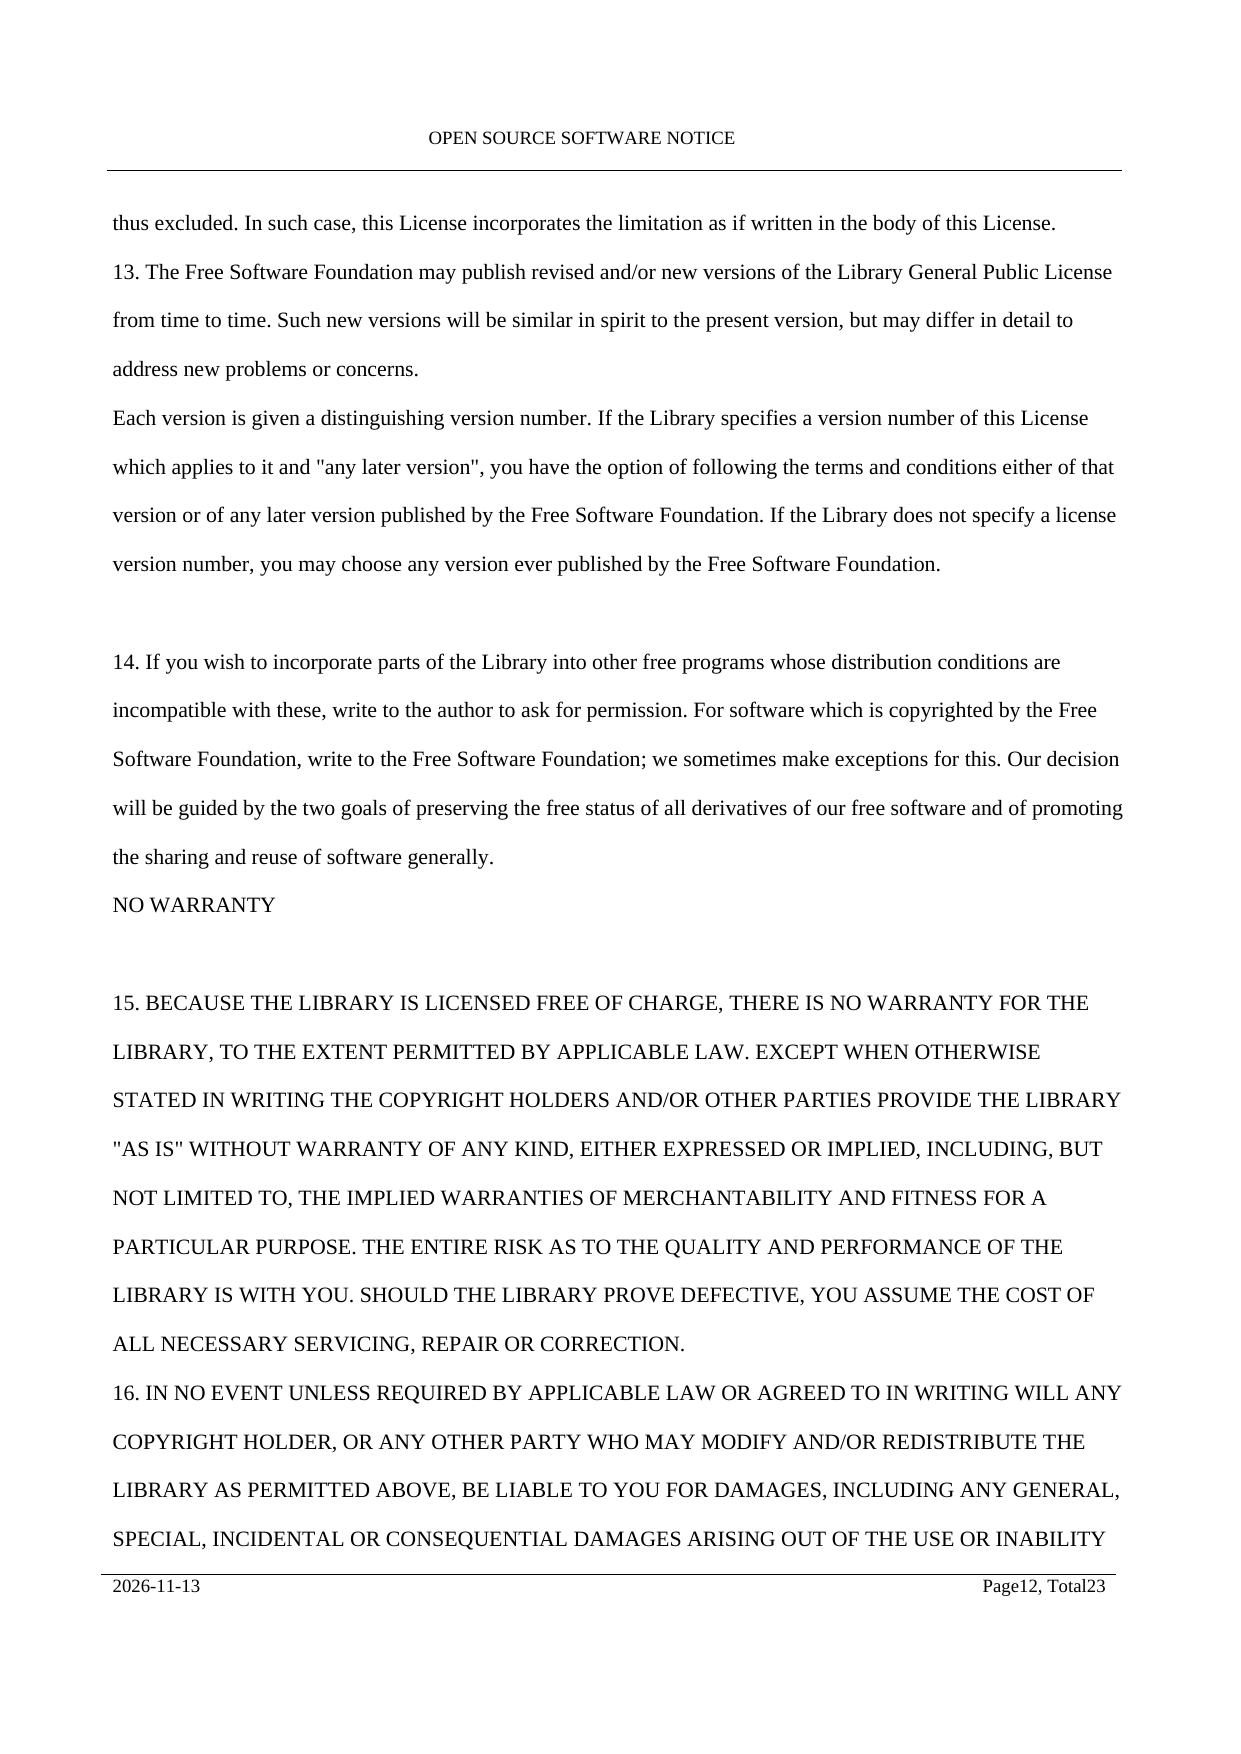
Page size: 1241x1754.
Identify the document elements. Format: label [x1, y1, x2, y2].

text [112, 206, 1128, 1555]
